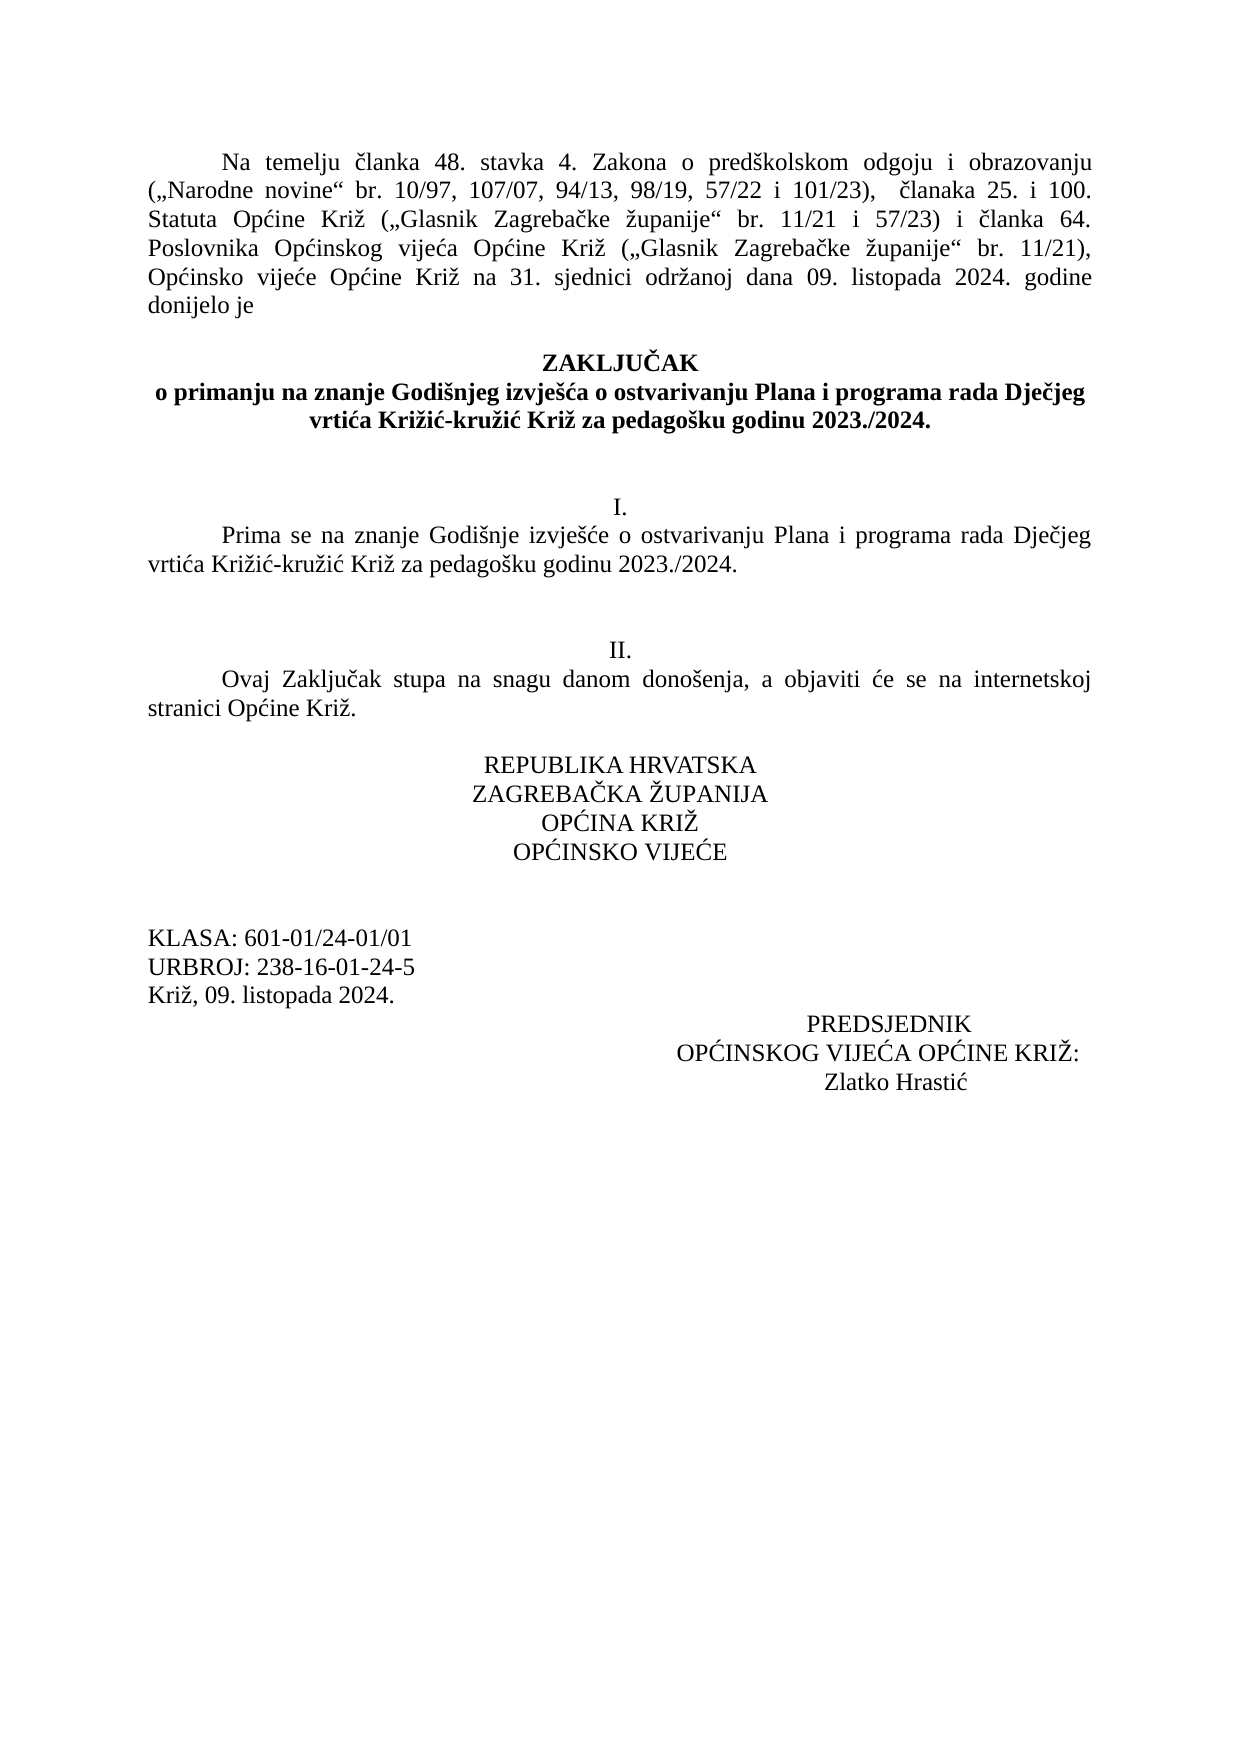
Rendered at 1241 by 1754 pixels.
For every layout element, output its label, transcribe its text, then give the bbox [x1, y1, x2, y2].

text REPUBLIKA HRVATSKA [148, 751, 1093, 779]
text PREDSJEDNIK [148, 1009, 1093, 1038]
text II. [148, 636, 1093, 664]
text o primanju na znanje Godišnjeg izvješća o ostvarivanju Plana i programa rada Dječjeg vrtića Križić-kružić Križ za pedagošku godinu 2023./2024. [148, 377, 1093, 434]
text Prima se na znanje Godišnje izvješće o ostvarivanju Plana i programa rada Dječjeg vrtića Križić-kružić Križ za pedagošku godinu 2023./2024. [148, 521, 1093, 578]
text Križ, 09. listopada 2024. [148, 981, 1093, 1009]
text OPĆINSKOG VIJEĆA OPĆINE KRIŽ: [148, 1038, 1093, 1067]
text OPĆINSKO VIJEĆE [148, 837, 1093, 866]
text Na temelju članka 48. stavka 4. Zakona o predškolskom odgoju i obrazovanju („Narodne novine“ br. 10/97, 107/07, 94/13, 98/19, 57/22 i 101/23), članaka 25. i 100. Statuta Općine Križ („Glasnik Zagrebačke županije“ br. 11/21 i 57/23) i članka 64. Poslovnika Općinskog vijeća Općine Križ („Glasnik Zagrebačke županije“ br. 11/21), Općinsko vijeće Općine Križ na 31. sjednici održanoj dana 09. listopada 2024. godine donijelo je [148, 147, 1093, 319]
text ZAGREBAČKA ŽUPANIJA [148, 779, 1093, 808]
text ZAKLJUČAK [148, 348, 1093, 377]
text Zlatko Hrastić [148, 1067, 1093, 1096]
text KLASA: 601-01/24-01/01 [148, 923, 1093, 952]
text I. [148, 492, 1093, 521]
text OPĆINA KRIŽ [148, 808, 1093, 837]
text URBROJ: 238-16-01-24-5 [148, 952, 1093, 981]
text Ovaj Zaključak stupa na snagu danom donošenja, a objaviti će se na internetskoj stranici Općine Križ. [148, 664, 1093, 722]
